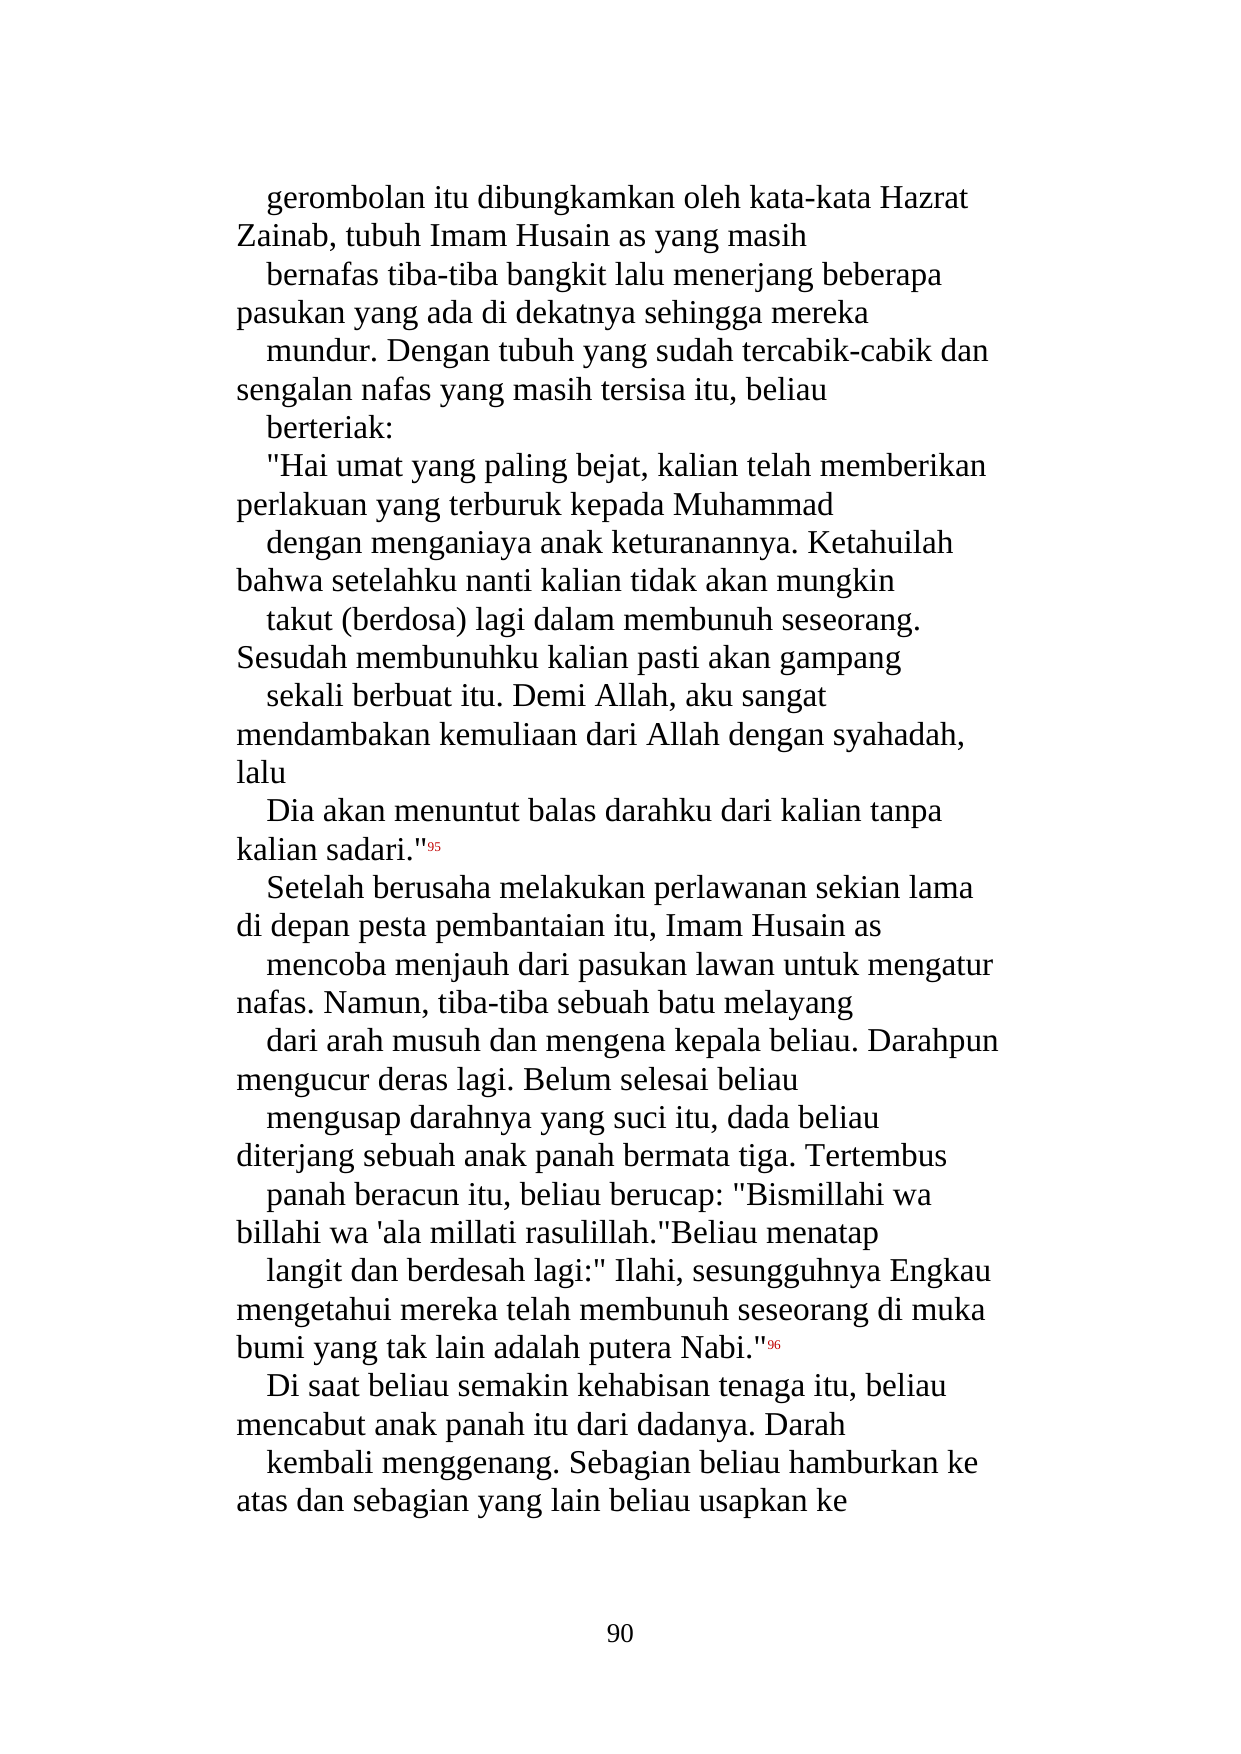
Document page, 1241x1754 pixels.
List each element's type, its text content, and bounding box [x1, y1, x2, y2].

text Di saat beliau semakin kehabisan tenaga itu, beliau mencabut anak panah itu dari dadanya. Darah [236, 1366, 1004, 1442]
text kembali menggenang. Sebagian beliau hamburkan ke atas dan sebagian yang lain beliau usapkan ke [236, 1442, 1004, 1519]
text Setelah berusaha melakukan perlawanan sekian lama di depan pesta pembantaian itu, Imam Husain as [236, 867, 1004, 944]
text mundur. Dengan tubuh yang sudah tercabik-cabik dan sengalan nafas yang masih tersisa itu, beliau [236, 331, 1004, 407]
text dari arah musuh dan mengena kepala beliau. Darahpun mengucur deras lagi. Belum selesai beliau [236, 1021, 1004, 1097]
text mencoba menjauh dari pasukan lawan untuk mengatur nafas. Namun, tiba-tiba sebuah batu melayang [236, 944, 1004, 1021]
text "Hai umat yang paling bejat, kalian telah memberikan perlakuan yang terburuk kepada Muhammad [236, 446, 1004, 522]
text sekali berbuat itu. Demi Allah, aku sangat mendambakan kemuliaan dari Allah dengan syahadah, lalu [236, 676, 1004, 791]
text dengan menganiaya anak keturanannya. Ketahuilah bahwa setelahku nanti kalian tidak akan mungkin [236, 522, 1004, 599]
text gerombolan itu dibungkamkan oleh kata-kata Hazrat Zainab, tubuh Imam Husain as yang masih [236, 177, 1004, 254]
text berteriak: [236, 407, 1004, 446]
text bernafas tiba-tiba bangkit lalu menerjang beberapa pasukan yang ada di dekatnya sehingga mereka [236, 254, 1004, 331]
text Dia akan menuntut balas darahku dari kalian tanpa kalian sadari."95 [236, 791, 1004, 867]
text panah beracun itu, beliau berucap: "Bismillahi wa billahi wa 'ala millati rasulillah."Beliau menatap [236, 1174, 1004, 1251]
text mengusap darahnya yang suci itu, dada beliau diterjang sebuah anak panah bermata tiga. Tertembus [236, 1097, 1004, 1174]
text langit dan berdesah lagi:" Ilahi, sesungguhnya Engkau mengetahui mereka telah membunuh seseorang di muka bumi yang tak lain adalah putera Nabi."96 [236, 1251, 1004, 1366]
text takut (berdosa) lagi dalam membunuh seseorang. Sesudah membunuhku kalian pasti akan gampang [236, 599, 1004, 676]
